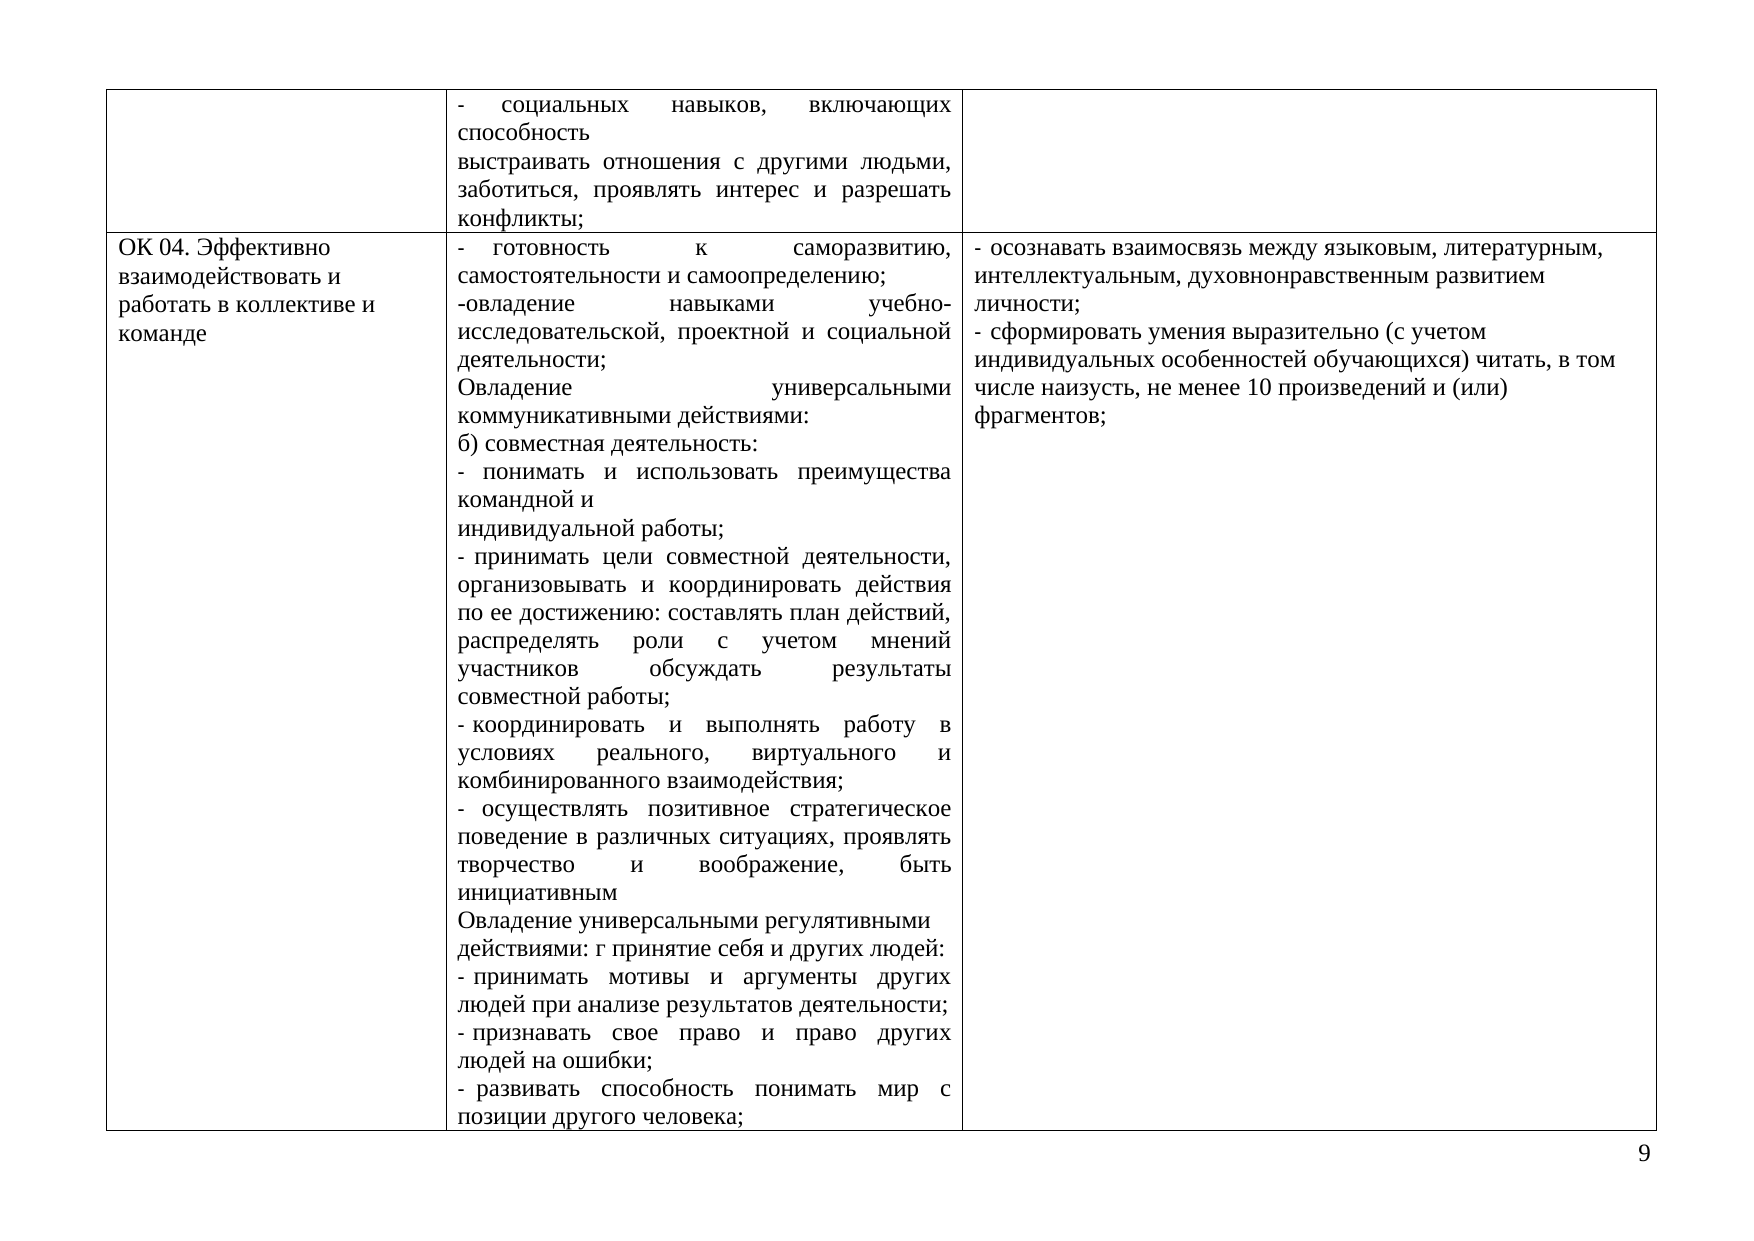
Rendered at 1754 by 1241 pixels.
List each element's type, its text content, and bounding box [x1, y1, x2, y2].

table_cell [107, 233, 446, 1130]
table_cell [447, 90, 962, 232]
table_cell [963, 233, 1656, 1130]
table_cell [107, 90, 446, 232]
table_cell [963, 90, 1656, 232]
